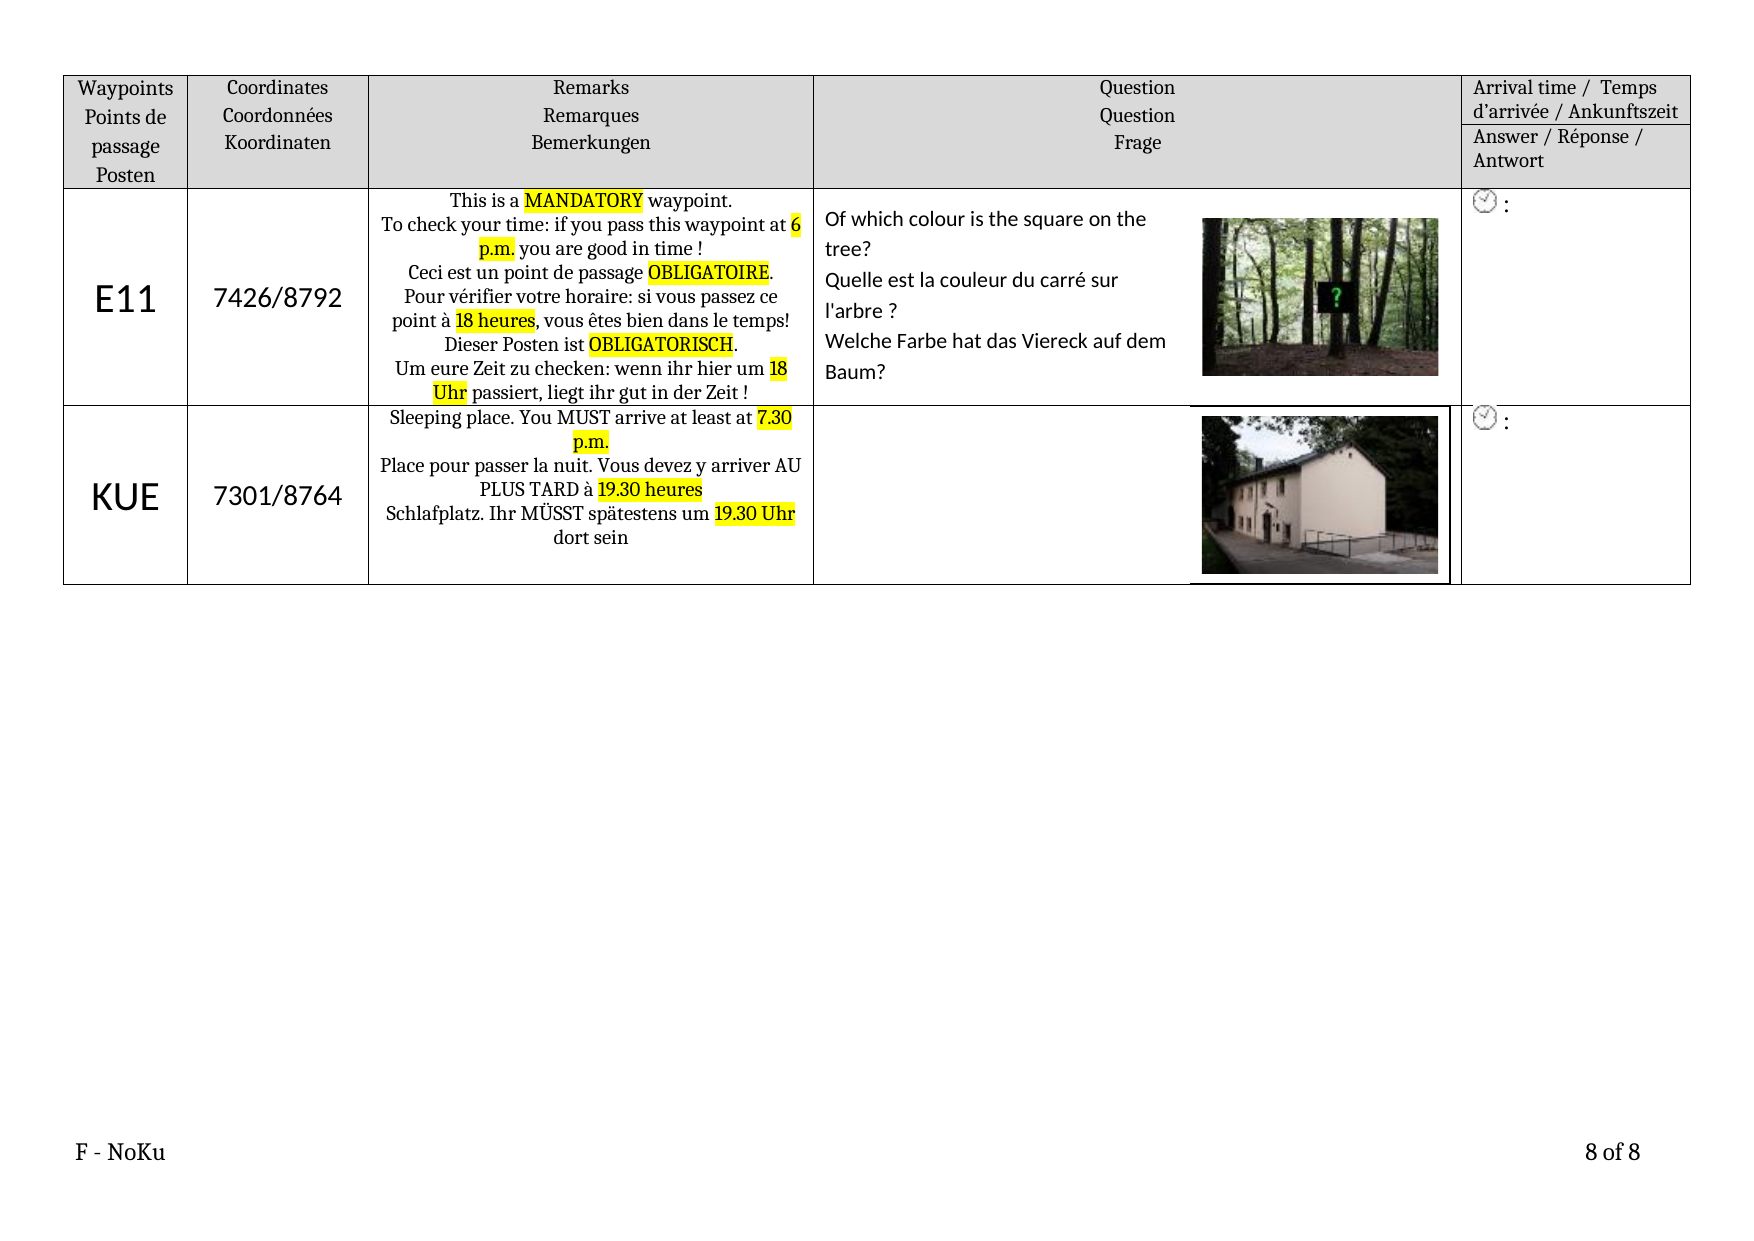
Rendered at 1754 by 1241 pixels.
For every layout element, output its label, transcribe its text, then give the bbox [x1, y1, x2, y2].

table_cell E11 [64, 189, 187, 405]
table_header Question Question Frage [814, 76, 1461, 188]
table_cell [1451, 406, 1461, 584]
table_cell 7426/8792 [188, 189, 368, 405]
table_cell : [1462, 189, 1690, 405]
table_cell [814, 406, 1179, 584]
table_cell Answer / Réponse / Antwort [1462, 125, 1690, 188]
table_header Arrival time / Temps d’arrivée / Ankunftszeit [1462, 76, 1690, 124]
table_cell KUE [64, 406, 187, 584]
picture [1473, 405, 1497, 430]
table_cell Sleeping place. You MUST arrive at least at 7.30 p.m. Place pour passer la nuit. Vous devez y arriver AU PLUS TARD à 19.30 heures Schlafplatz. Ihr MÜSST spätestens um 19.30 Uhr dort sein [369, 406, 813, 584]
table_header Waypoints Points de passage Posten [64, 76, 187, 188]
picture [1202, 218, 1439, 376]
table_cell This is a MANDATORY waypoint. To check your time: if you pass this waypoint at 6 p.m. you are good in time ! Ceci est un point de passage OBLIGATOIRE. Pour vérifier votre horaire: si vous passez ce point à 18 heures, vous êtes bien dans le temps! Dieser Posten ist OBLIGATORISCH. Um eure Zeit zu checken: wenn ihr hier um 18 Uhr passiert, liegt ihr gut in der Zeit ! [369, 189, 813, 405]
table_cell Of which colour is the square on the tree? Quelle est la couleur du carré sur l'arbre ? Welche Farbe hat das Viereck auf dem Baum? [814, 189, 1179, 405]
table_cell 7301/8764 [188, 406, 368, 584]
table_header Remarks Remarques Bemerkungen [369, 76, 813, 188]
table_cell : [1462, 406, 1690, 584]
picture [1201, 416, 1439, 574]
picture [1473, 189, 1497, 213]
table_cell [1179, 189, 1461, 405]
table_cell [1179, 406, 1449, 584]
table_header Coordinates Coordonnées Koordinaten [188, 76, 368, 188]
